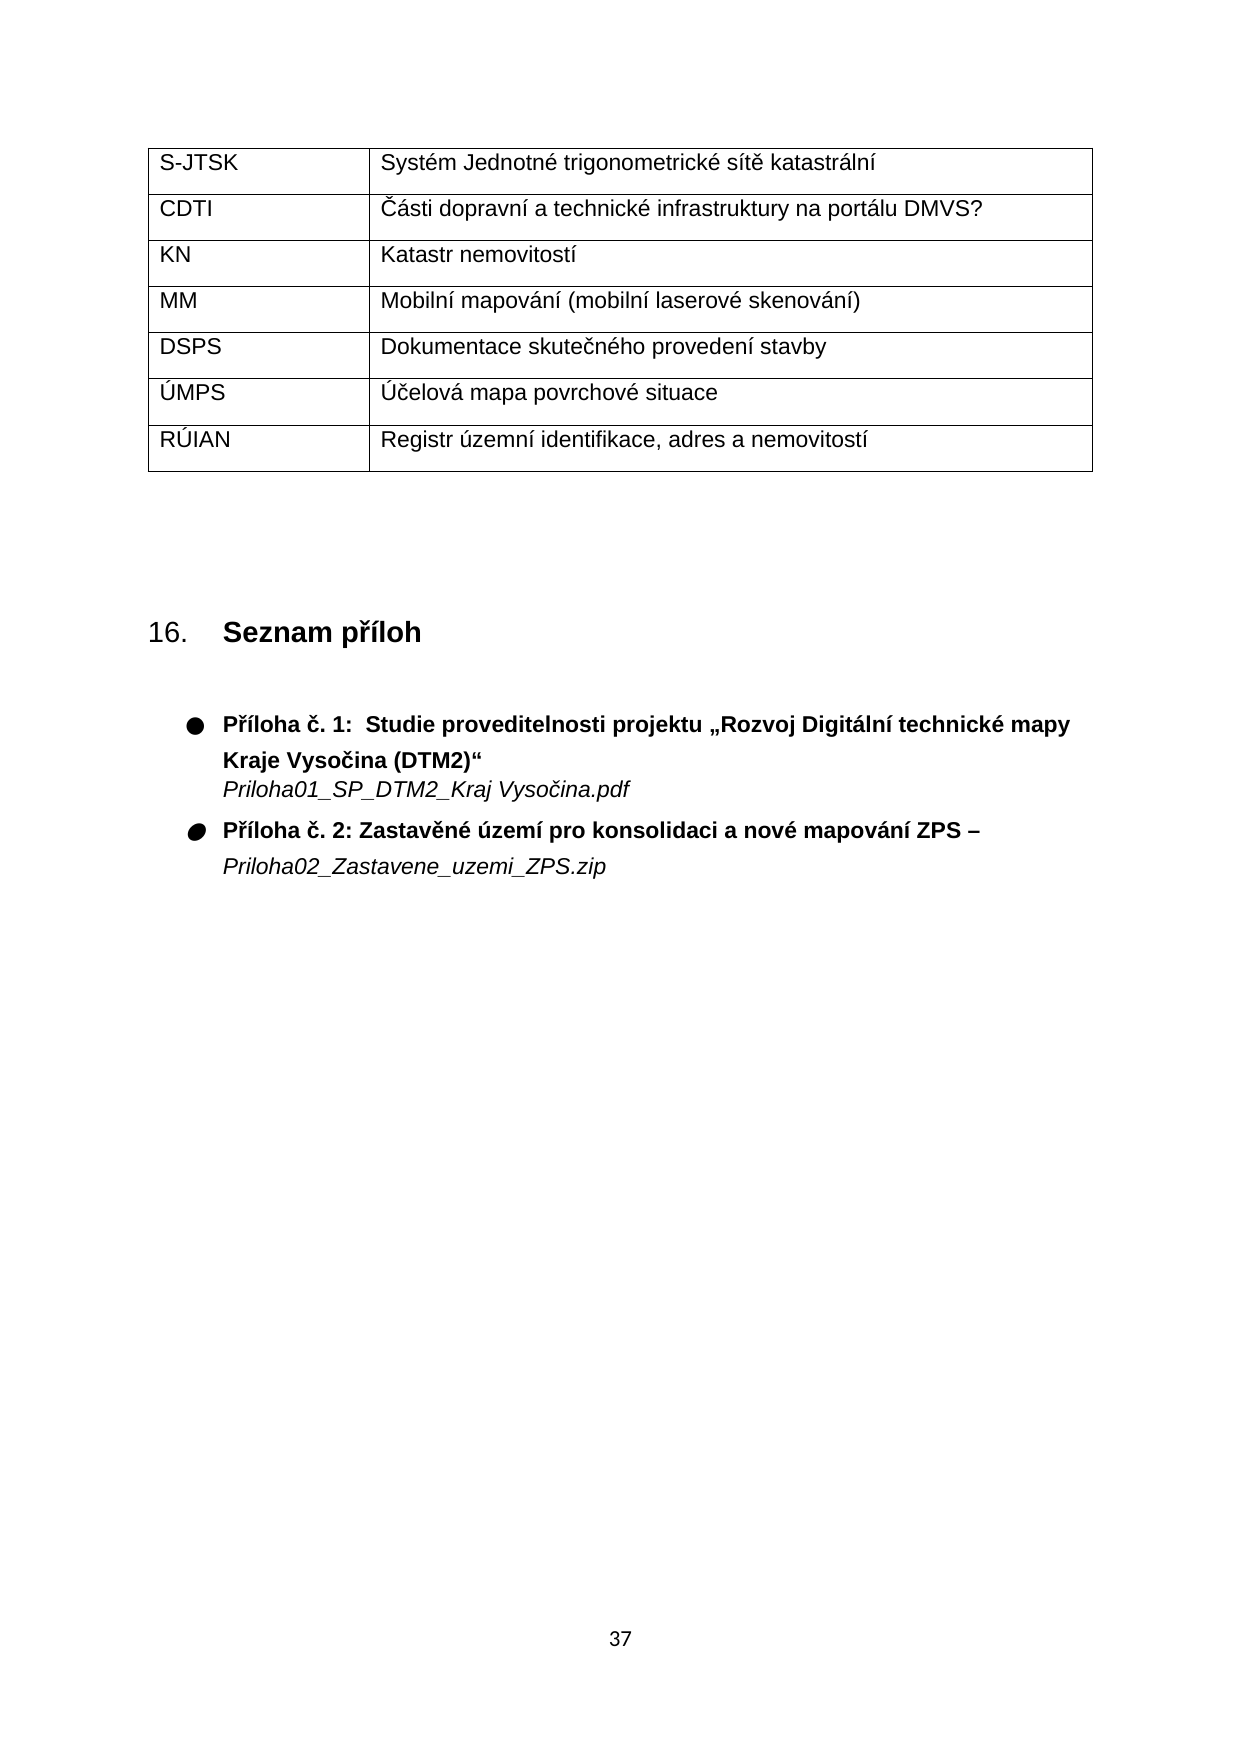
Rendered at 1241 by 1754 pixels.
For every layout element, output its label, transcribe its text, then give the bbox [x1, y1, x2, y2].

table_cell Dokumentace skutečného provedení stavby [370, 333, 1092, 378]
list Příloha č. 1: Studie proveditelnosti projektu „Rozvoj Digitální technické mapy Kraje Vysočina (DTM2)“ [185, 698, 1093, 774]
table_cell KN [149, 241, 369, 286]
table_cell RÚIAN [149, 426, 369, 471]
table_cell Mobilní mapování (mobilní laserové skenování) [370, 287, 1092, 332]
table_cell Registr územní identifikace, adres a nemovitostí [370, 426, 1092, 471]
table_cell CDTI [149, 195, 369, 240]
table_cell Účelová mapa povrchové situace [370, 379, 1092, 424]
table_cell Katastr nemovitostí [370, 241, 1092, 286]
table_cell DSPS [149, 333, 369, 378]
table_cell S-JTSK [149, 149, 369, 194]
table_cell Části dopravní a technické infrastruktury na portálu DMVS? [370, 195, 1092, 240]
table_cell MM [149, 287, 369, 332]
list Příloha č. 2: Zastavěné území pro konsolidaci a nové mapování ZPS – Priloha02_Zastavene_uzemi_ZPS.zip [185, 804, 1093, 880]
text Priloha01_SP_DTM2_Kraj Vysočina.pdf [223, 776, 1093, 802]
table_cell Systém Jednotné trigonometrické sítě katastrální [370, 149, 1092, 194]
table_cell ÚMPS [149, 379, 369, 424]
subtitle Seznam příloh [148, 615, 1093, 649]
